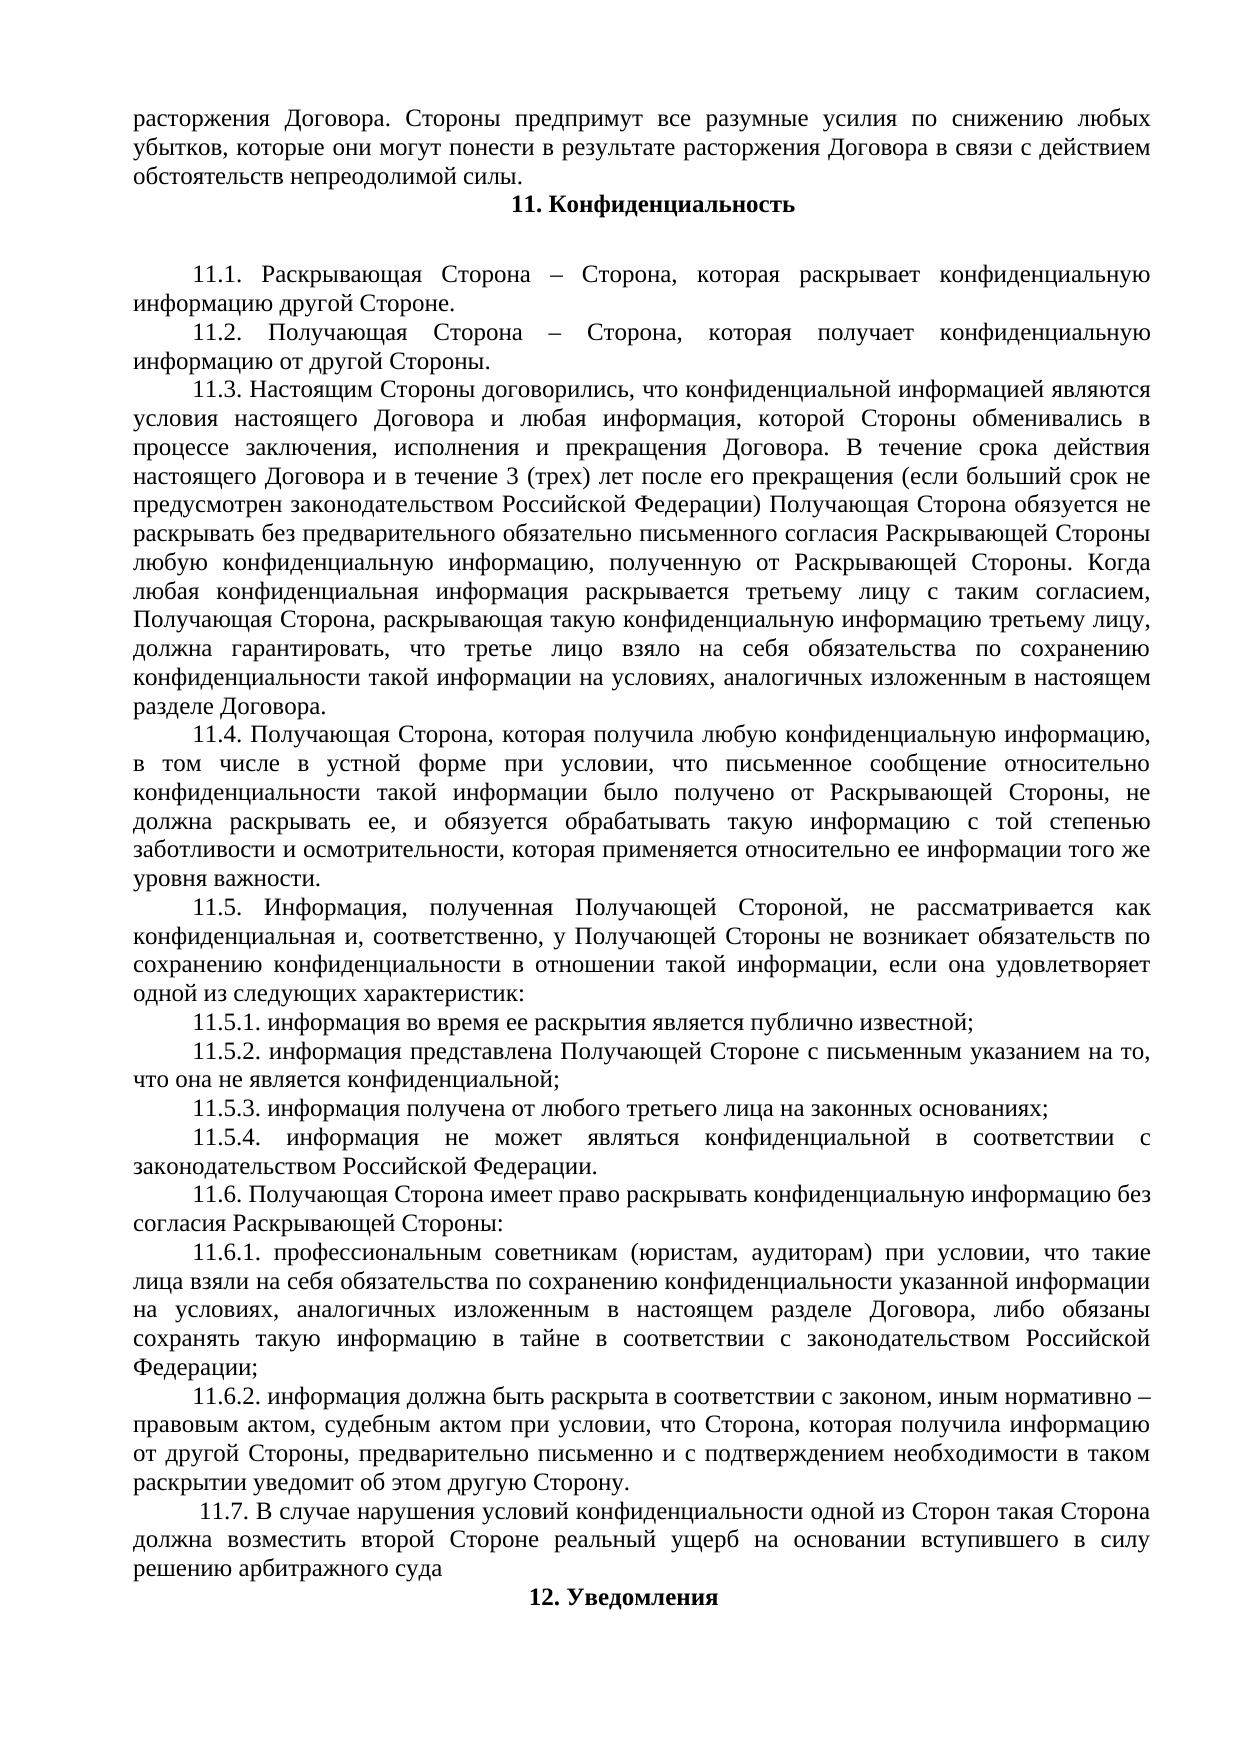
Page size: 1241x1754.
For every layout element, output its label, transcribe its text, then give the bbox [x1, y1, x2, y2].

text 11.6.1. профессиональным советникам (юристам, аудиторам) при условии, что такие лица взяли на себя обязательства по сохранению конфиденциальности указанной информации на условиях, аналогичных изложенным в настоящем разделе Договора, либо обязаны сохранять такую информацию в тайне в соответствии с законодательством Российской Федерации; [133, 1237, 1152, 1381]
text 11.6. Получающая Сторона имеет право раскрывать конфиденциальную информацию без согласия Раскрывающей Стороны: [133, 1179, 1152, 1237]
text 11.3. Настоящим Стороны договорились, что конфиденциальной информацией являются условия настоящего Договора и любая информация, которой Стороны обменивались в процессе заключения, исполнения и прекращения Договора. В течение срока действия настоящего Договора и в течение 3 (трех) лет после его прекращения (если больший срок не предусмотрен законодательством Российской Федерации) Получающая Сторона обязуется не раскрывать без предварительного обязательно письменного согласия Раскрывающей Стороны любую конфиденциальную информацию, полученную от Раскрывающей Стороны. Когда любая конфиденциальная информация раскрывается третьему лицу с таким согласием, Получающая Сторона, раскрывающая такую конфиденциальную информацию третьему лицу, должна гарантировать, что третье лицо взяло на себя обязательства по сохранению конфиденциальности такой информации на условиях, аналогичных изложенным в настоящем разделе Договора. [133, 374, 1152, 719]
text 11.7. В случае нарушения условий конфиденциальности одной из Сторон такая Сторона должна возместить второй Стороне реальный ущерб на основании вступившего в силу решению арбитражного суда [133, 1496, 1152, 1582]
text 11.5.2. информация представлена Получающей Стороне с письменным указанием на то, что она не является конфиденциальной; [133, 1036, 1152, 1093]
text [133, 103, 1152, 189]
text 11.2. Получающая Сторона – Сторона, которая получает конфиденциальную информацию от другой Стороны. [133, 317, 1152, 374]
text 11.6.2. информация должна быть раскрыта в соответствии с законом, иным нормативно – правовым актом, судебным актом при условии, что Сторона, которая получила информацию от другой Стороны, предварительно письменно и с подтверждением необходимости в таком раскрытии уведомит об этом другую Сторону. [133, 1381, 1152, 1496]
text 11.5.1. информация во время ее раскрытия является публично известной; [133, 1007, 1152, 1036]
text 11.4. Получающая Сторона, которая получила любую конфиденциальную информацию, в том числе в устной форме при условии, что письменное сообщение относительно конфиденциальности такой информации было получено от Раскрывающей Стороны, не должна раскрывать ее, и обязуется обрабатывать такую информацию с той степенью заботливости и осмотрительности, которая применяется относительно ее информации того же уровня важности. [133, 719, 1152, 892]
text 11.5.3. информация получена от любого третьего лица на законных основаниях; [192, 1093, 1152, 1122]
text 11.5. Информация, полученная Получающей Стороной, не рассматривается как конфиденциальная и, соответственно, у Получающей Стороны не возникает обязательств по сохранению конфиденциальности в отношении такой информации, если она удовлетворяет одной из следующих характеристик: [133, 892, 1152, 1007]
list Уведомления [95, 1582, 1152, 1611]
text 11.1. Раскрывающая Сторона – Сторона, которая раскрывает конфиденциальную информацию другой Стороне. [133, 259, 1152, 317]
list Конфиденциальность [154, 189, 1152, 218]
text 11.5.4. информация не может являться конфиденциальной в соответствии с законодательством Российской Федерации. [133, 1122, 1152, 1179]
